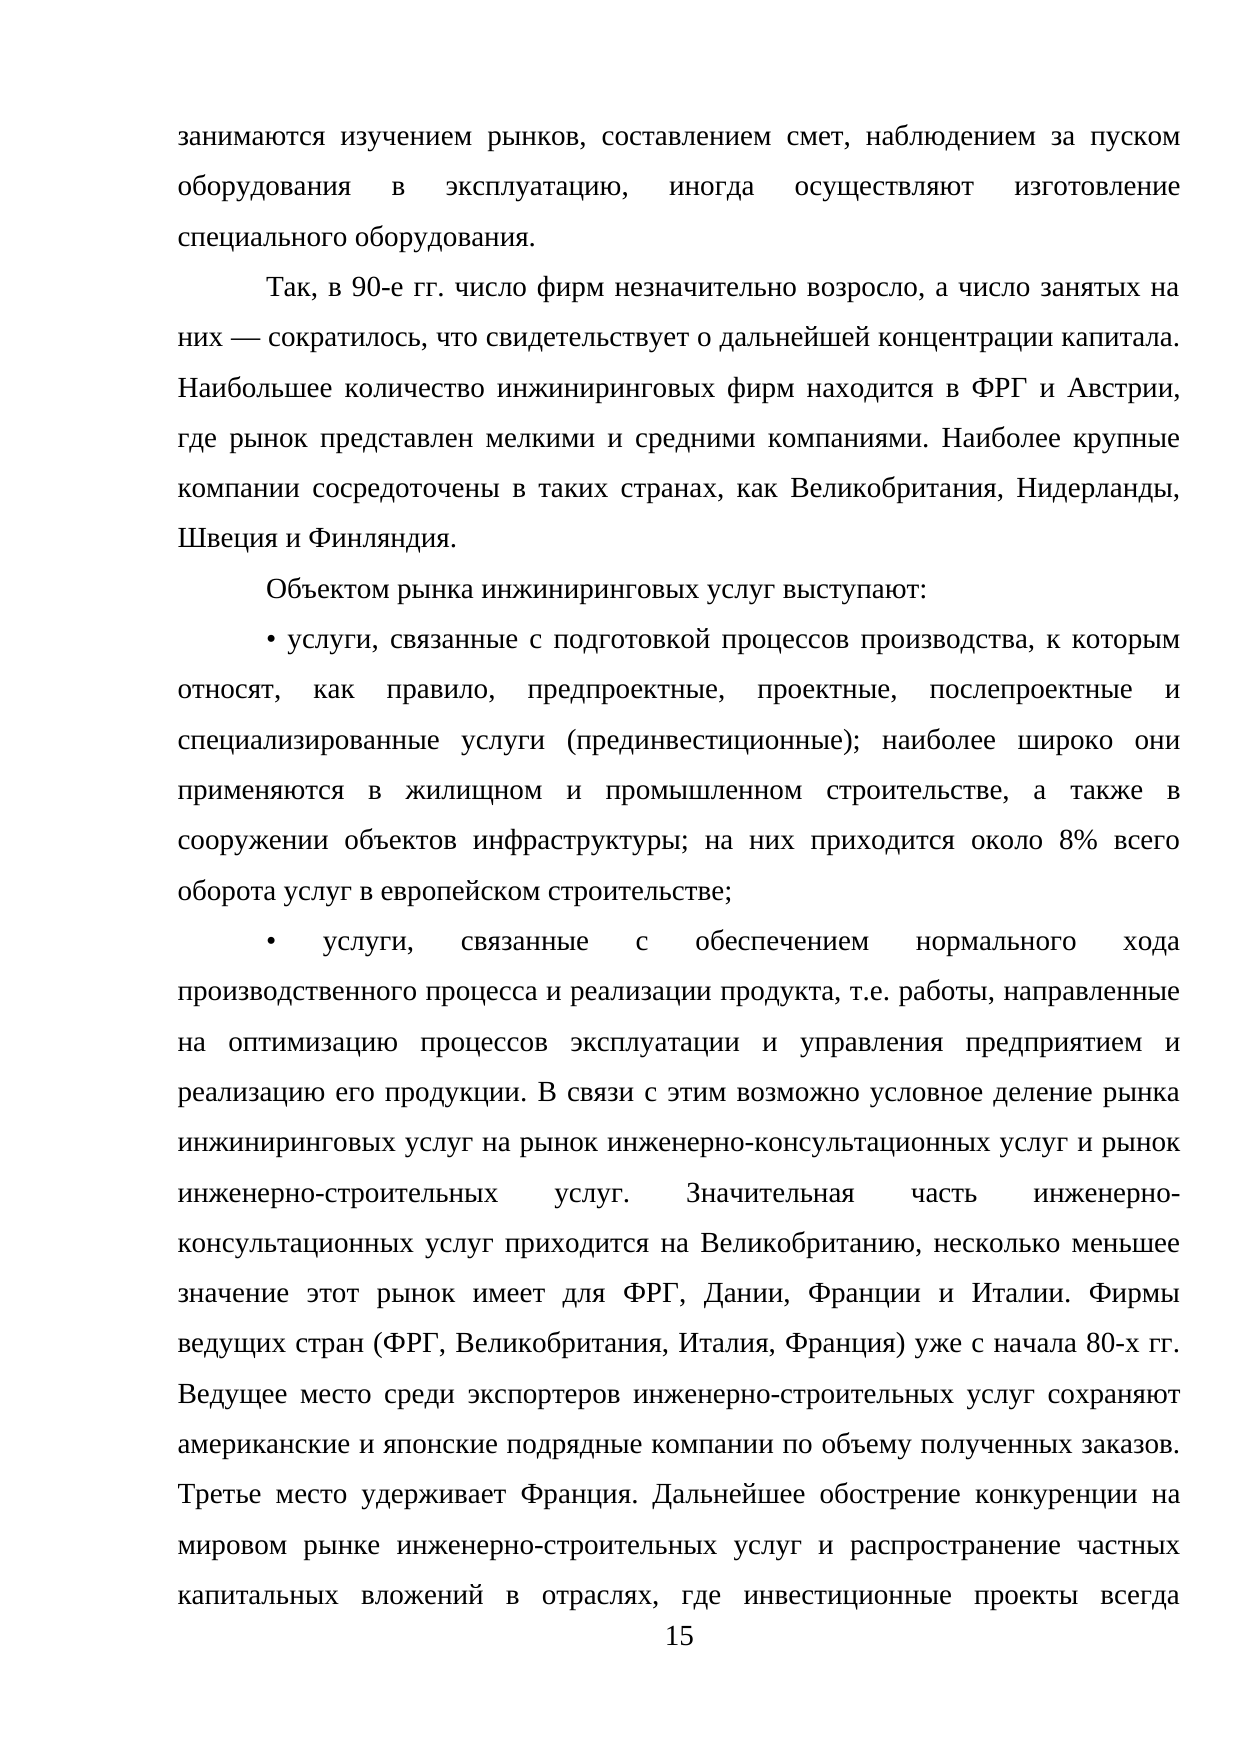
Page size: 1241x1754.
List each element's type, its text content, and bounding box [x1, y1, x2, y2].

text • услуги, связанные с подготовкой процессов производства, к которым относят, как правило, предпроектные, проектные, послепроектные и специализированные услуги (прединвестиционные); наиболее широко они применяются в жилищном и промышленном строительстве, а также в сооружении объектов инфраструктуры; на них приходится около 8% всего оборота услуг в европейском строительстве; [177, 621, 1181, 906]
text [177, 923, 1181, 1611]
text Так, в 90-е гг. число фирм незначительно возросло, а число занятых на них — сократилось, что свидетельствует о дальнейшей концентрации капитала. Наибольшее количество инжиниринговых фирм находится в ФРГ и Австрии, где рынок представлен мелкими и средними компаниями. Наиболее крупные компании сосредоточены в таких странах, как Великобритания, Нидерланды, Швеция и Финляндия. [177, 269, 1181, 554]
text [177, 118, 1181, 252]
text Объектом рынка инжиниринговых услуг выступают: [177, 571, 1181, 604]
